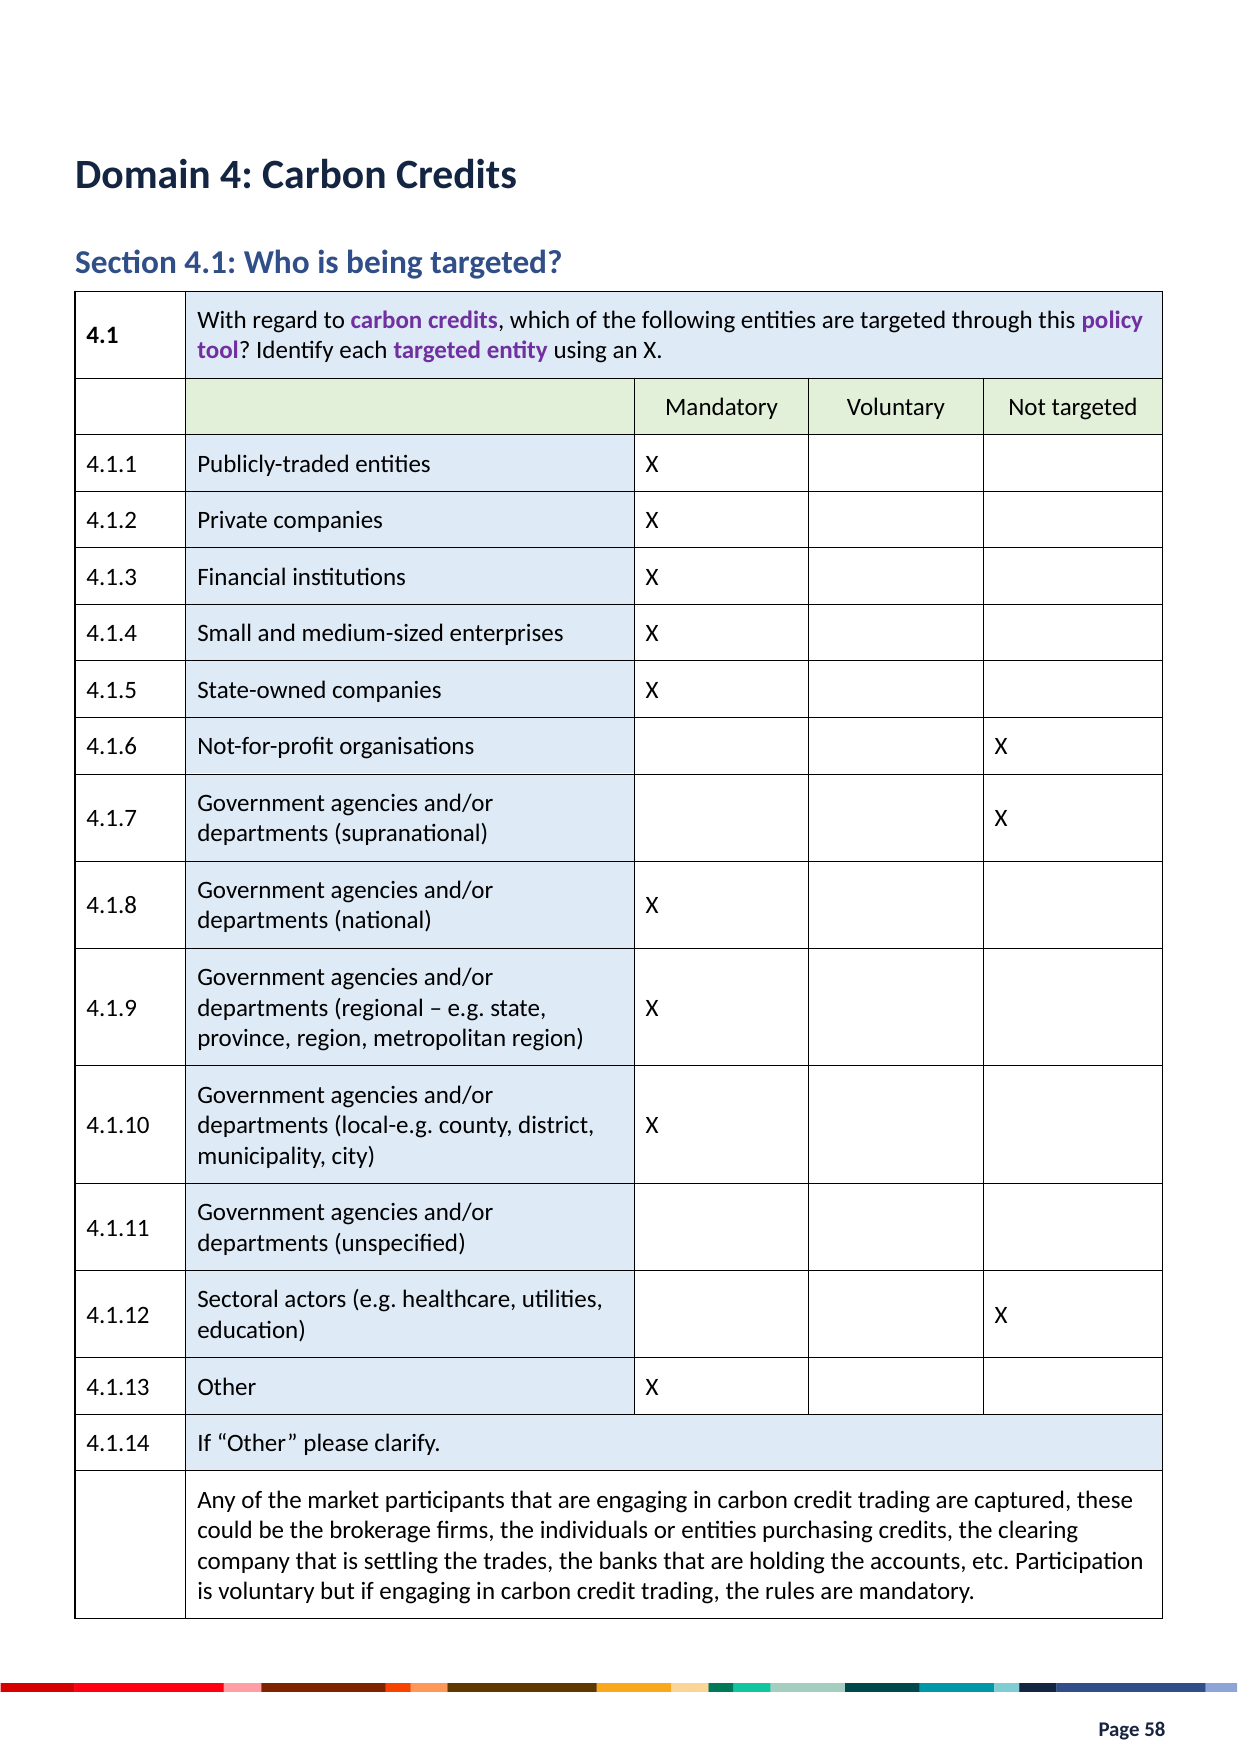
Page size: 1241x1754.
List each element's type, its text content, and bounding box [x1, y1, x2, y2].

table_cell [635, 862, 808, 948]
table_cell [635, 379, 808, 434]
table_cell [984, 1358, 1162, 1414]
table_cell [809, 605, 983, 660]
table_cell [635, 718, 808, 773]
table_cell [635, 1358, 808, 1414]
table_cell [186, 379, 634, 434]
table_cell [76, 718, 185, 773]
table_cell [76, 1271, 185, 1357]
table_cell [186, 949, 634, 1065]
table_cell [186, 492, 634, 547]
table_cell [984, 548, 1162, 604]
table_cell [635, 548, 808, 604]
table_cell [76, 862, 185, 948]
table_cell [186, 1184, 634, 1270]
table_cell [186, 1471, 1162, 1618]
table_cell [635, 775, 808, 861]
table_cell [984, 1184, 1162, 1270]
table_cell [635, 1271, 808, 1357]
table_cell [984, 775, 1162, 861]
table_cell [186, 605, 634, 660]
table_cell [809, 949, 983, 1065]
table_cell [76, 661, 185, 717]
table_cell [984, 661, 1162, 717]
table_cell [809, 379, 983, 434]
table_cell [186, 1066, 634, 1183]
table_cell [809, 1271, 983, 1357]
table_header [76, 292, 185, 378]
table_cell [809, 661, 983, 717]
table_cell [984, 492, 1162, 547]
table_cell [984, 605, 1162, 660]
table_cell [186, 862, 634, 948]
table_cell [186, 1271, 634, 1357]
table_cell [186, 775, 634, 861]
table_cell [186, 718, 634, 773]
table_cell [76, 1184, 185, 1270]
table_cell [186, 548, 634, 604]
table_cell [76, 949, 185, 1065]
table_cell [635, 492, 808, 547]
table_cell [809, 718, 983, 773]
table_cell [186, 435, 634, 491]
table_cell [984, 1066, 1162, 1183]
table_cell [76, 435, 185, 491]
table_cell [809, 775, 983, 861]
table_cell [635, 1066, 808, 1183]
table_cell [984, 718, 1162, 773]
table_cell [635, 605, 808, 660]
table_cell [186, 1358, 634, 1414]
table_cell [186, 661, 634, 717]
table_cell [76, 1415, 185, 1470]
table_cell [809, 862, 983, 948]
subtitle Section 4.1: Who is being targeted? [75, 241, 1165, 282]
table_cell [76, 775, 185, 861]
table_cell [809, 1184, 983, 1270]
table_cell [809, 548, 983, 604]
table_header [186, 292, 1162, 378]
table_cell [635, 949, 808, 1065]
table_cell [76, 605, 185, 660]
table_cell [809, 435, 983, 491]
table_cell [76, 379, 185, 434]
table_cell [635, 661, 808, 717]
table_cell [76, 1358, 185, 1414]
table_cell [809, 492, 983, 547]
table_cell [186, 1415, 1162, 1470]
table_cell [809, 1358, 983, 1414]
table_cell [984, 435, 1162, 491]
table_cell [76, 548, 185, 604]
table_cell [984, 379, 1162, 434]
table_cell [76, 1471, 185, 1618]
picture [0, 1683, 1236, 1692]
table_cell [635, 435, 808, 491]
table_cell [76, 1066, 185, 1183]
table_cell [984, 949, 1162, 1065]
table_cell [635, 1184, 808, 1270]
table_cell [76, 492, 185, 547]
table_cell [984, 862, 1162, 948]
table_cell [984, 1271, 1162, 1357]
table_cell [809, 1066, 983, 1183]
subtitle Domain 4: Carbon Credits [75, 148, 1165, 199]
